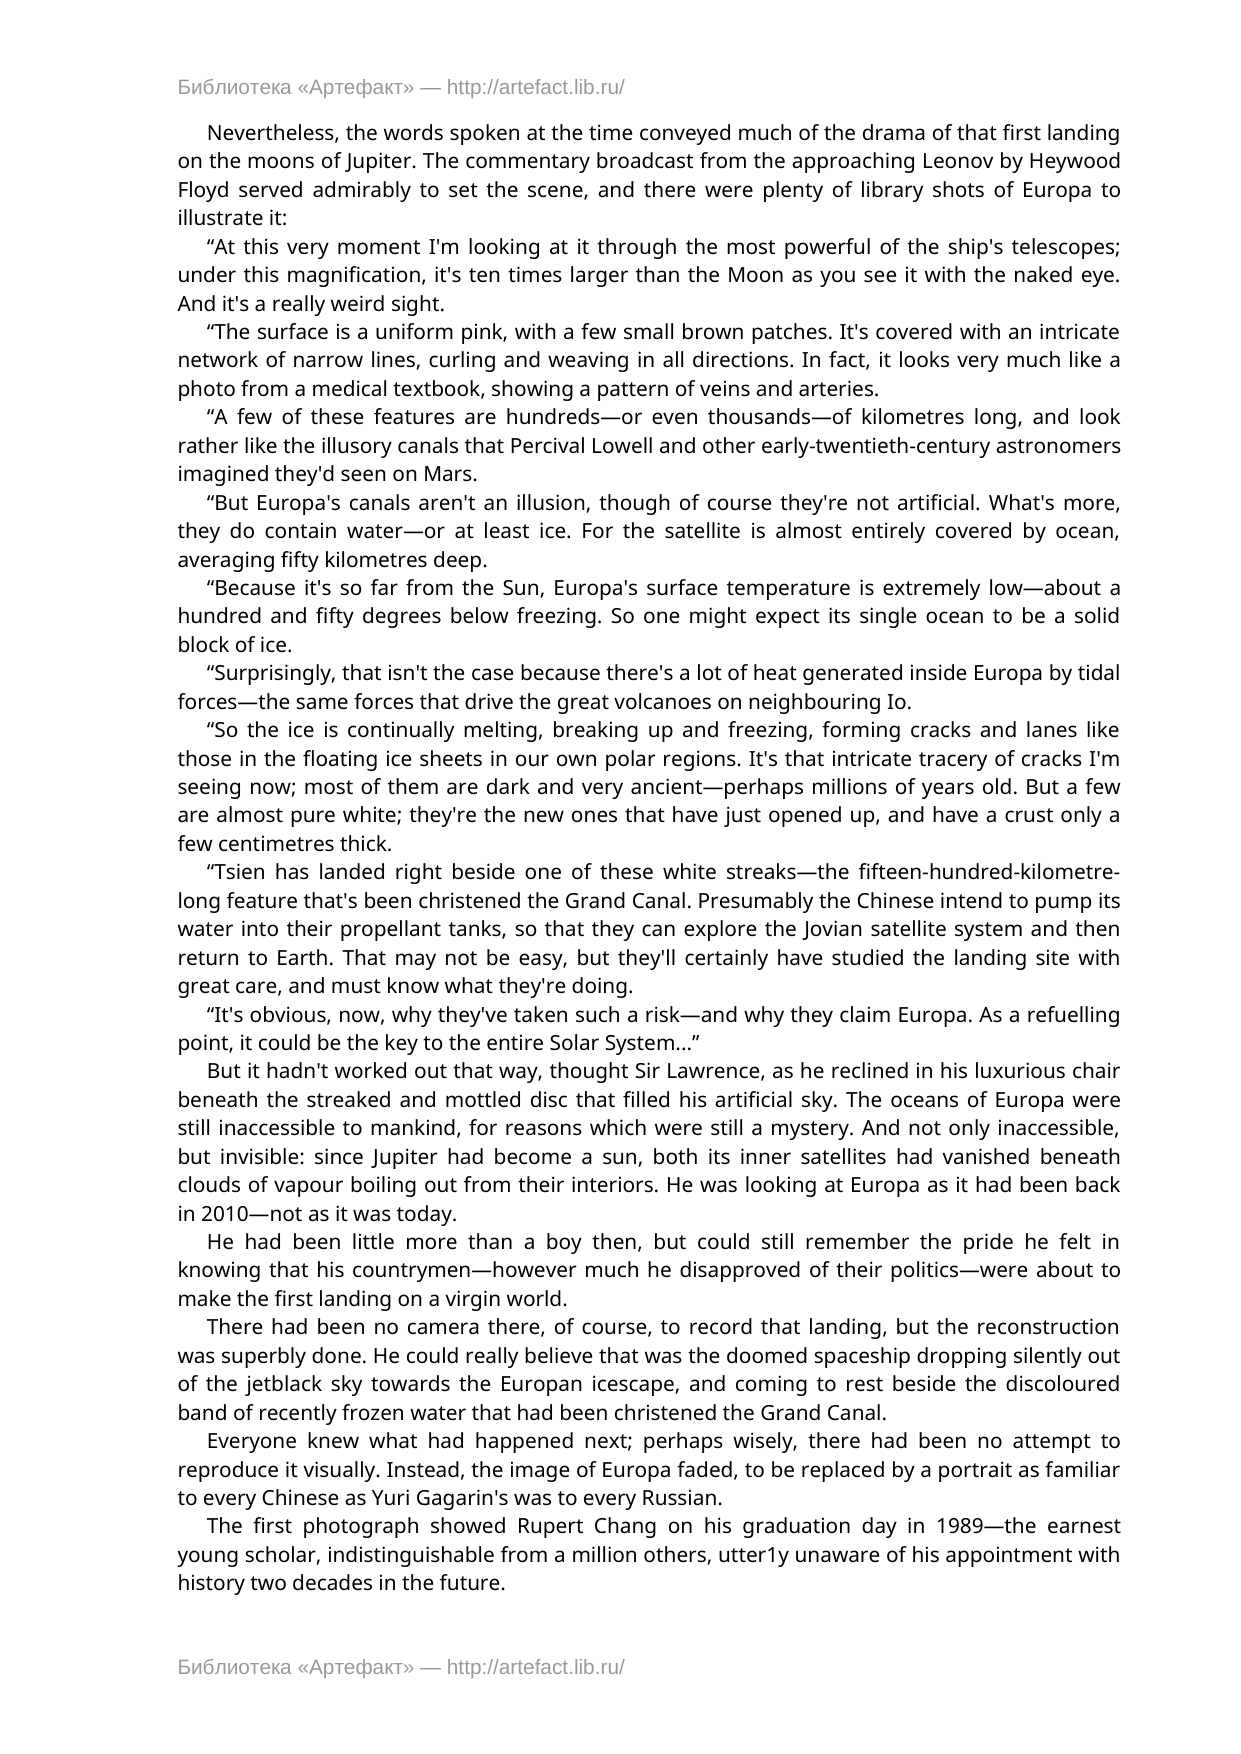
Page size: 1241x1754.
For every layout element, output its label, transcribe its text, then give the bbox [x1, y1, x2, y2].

text Nevertheless, the words spoken at the time conveyed much of the drama of that first landing on the moons of Jupiter. The commentary broadcast from the approaching Leonov by Heywood Floyd served admirably to set the scene, and there were plenty of library shots of Europa to illustrate it: [177, 118, 1122, 232]
text “But Europa's canals aren't an illusion, though of course they're not artificial. What's more, they do contain water—or at least ice. For the satellite is almost entirely covered by ocean, averaging fifty kilometres deep. [177, 488, 1122, 573]
text There had been no camera there, of course, to record that landing, but the reconstruction was superbly done. He could really believe that was the doomed spaceship dropping silently out of the jetblack sky towards the Europan icescape, and coming to rest beside the discoloured band of recently frozen water that had been christened the Grand Canal. [177, 1312, 1122, 1426]
text He had been little more than a boy then, but could still remember the pride he felt in knowing that his countrymen—however much he disapproved of their politics—were about to make the first landing on a virgin world. [177, 1227, 1122, 1312]
text Everyone knew what had happened next; perhaps wisely, there had been no attempt to reproduce it visually. Instead, the image of Europa faded, to be replaced by a portrait as familiar to every Chinese as Yuri Gagarin's was to every Russian. [177, 1426, 1122, 1512]
text “At this very moment I'm looking at it through the most powerful of the ship's telescopes; under this magnification, it's ten times larger than the Moon as you see it with the naked eye. And it's a really weird sight. [177, 232, 1122, 317]
text “It's obvious, now, why they've taken such a risk—and why they claim Europa. As a refuelling point, it could be the key to the entire Solar System...” [177, 1000, 1122, 1057]
text “So the ice is continually melting, breaking up and freezing, forming cracks and lanes like those in the floating ice sheets in our own polar regions. It's that intricate tracery of cracks I'm seeing now; most of them are dark and very ancient—perhaps millions of years old. But a few are almost pure white; they're the new ones that have just opened up, and have a crust only a few centimetres thick. [177, 715, 1122, 857]
text “Surprisingly, that isn't the case because there's a lot of heat generated inside Europa by tidal forces—the same forces that drive the great volcanoes on neighbouring Io. [177, 658, 1122, 715]
text But it hadn't worked out that way, thought Sir Lawrence, as he reclined in his luxurious chair beneath the streaked and mottled disc that filled his artificial sky. The oceans of Europa were still inaccessible to mankind, for reasons which were still a mystery. And not only inaccessible, but invisible: since Jupiter had become a sun, both its inner satellites had vanished beneath clouds of vapour boiling out from their interiors. He was looking at Europa as it had been back in 2010—not as it was today. [177, 1057, 1122, 1227]
text “A few of these features are hundreds—or even thousands—of kilometres long, and look rather like the illusory canals that Percival Lowell and other early-twentieth-century astronomers imagined they'd seen on Mars. [177, 402, 1122, 488]
text The first photograph showed Rupert Chang on his graduation day in 1989—the earnest young scholar, indistinguishable from a million others, utter1y unaware of his appointment with history two decades in the future. [177, 1512, 1122, 1597]
text “The surface is a uniform pink, with a few small brown patches. It's covered with an intricate network of narrow lines, curling and weaving in all directions. In fact, it looks very much like a photo from a medical textbook, showing a pattern of veins and arteries. [177, 317, 1122, 402]
text “Because it's so far from the Sun, Europa's surface temperature is extremely low—about a hundred and fifty degrees below freezing. So one might expect its single ocean to be a solid block of ice. [177, 573, 1122, 658]
text “Tsien has landed right beside one of these white streaks—the fifteen-hundred-kilometre-long feature that's been christened the Grand Canal. Presumably the Chinese intend to pump its water into their propellant tanks, so that they can explore the Jovian satellite system and then return to Earth. That may not be easy, but they'll certainly have studied the landing site with great care, and must know what they're doing. [177, 857, 1122, 1000]
